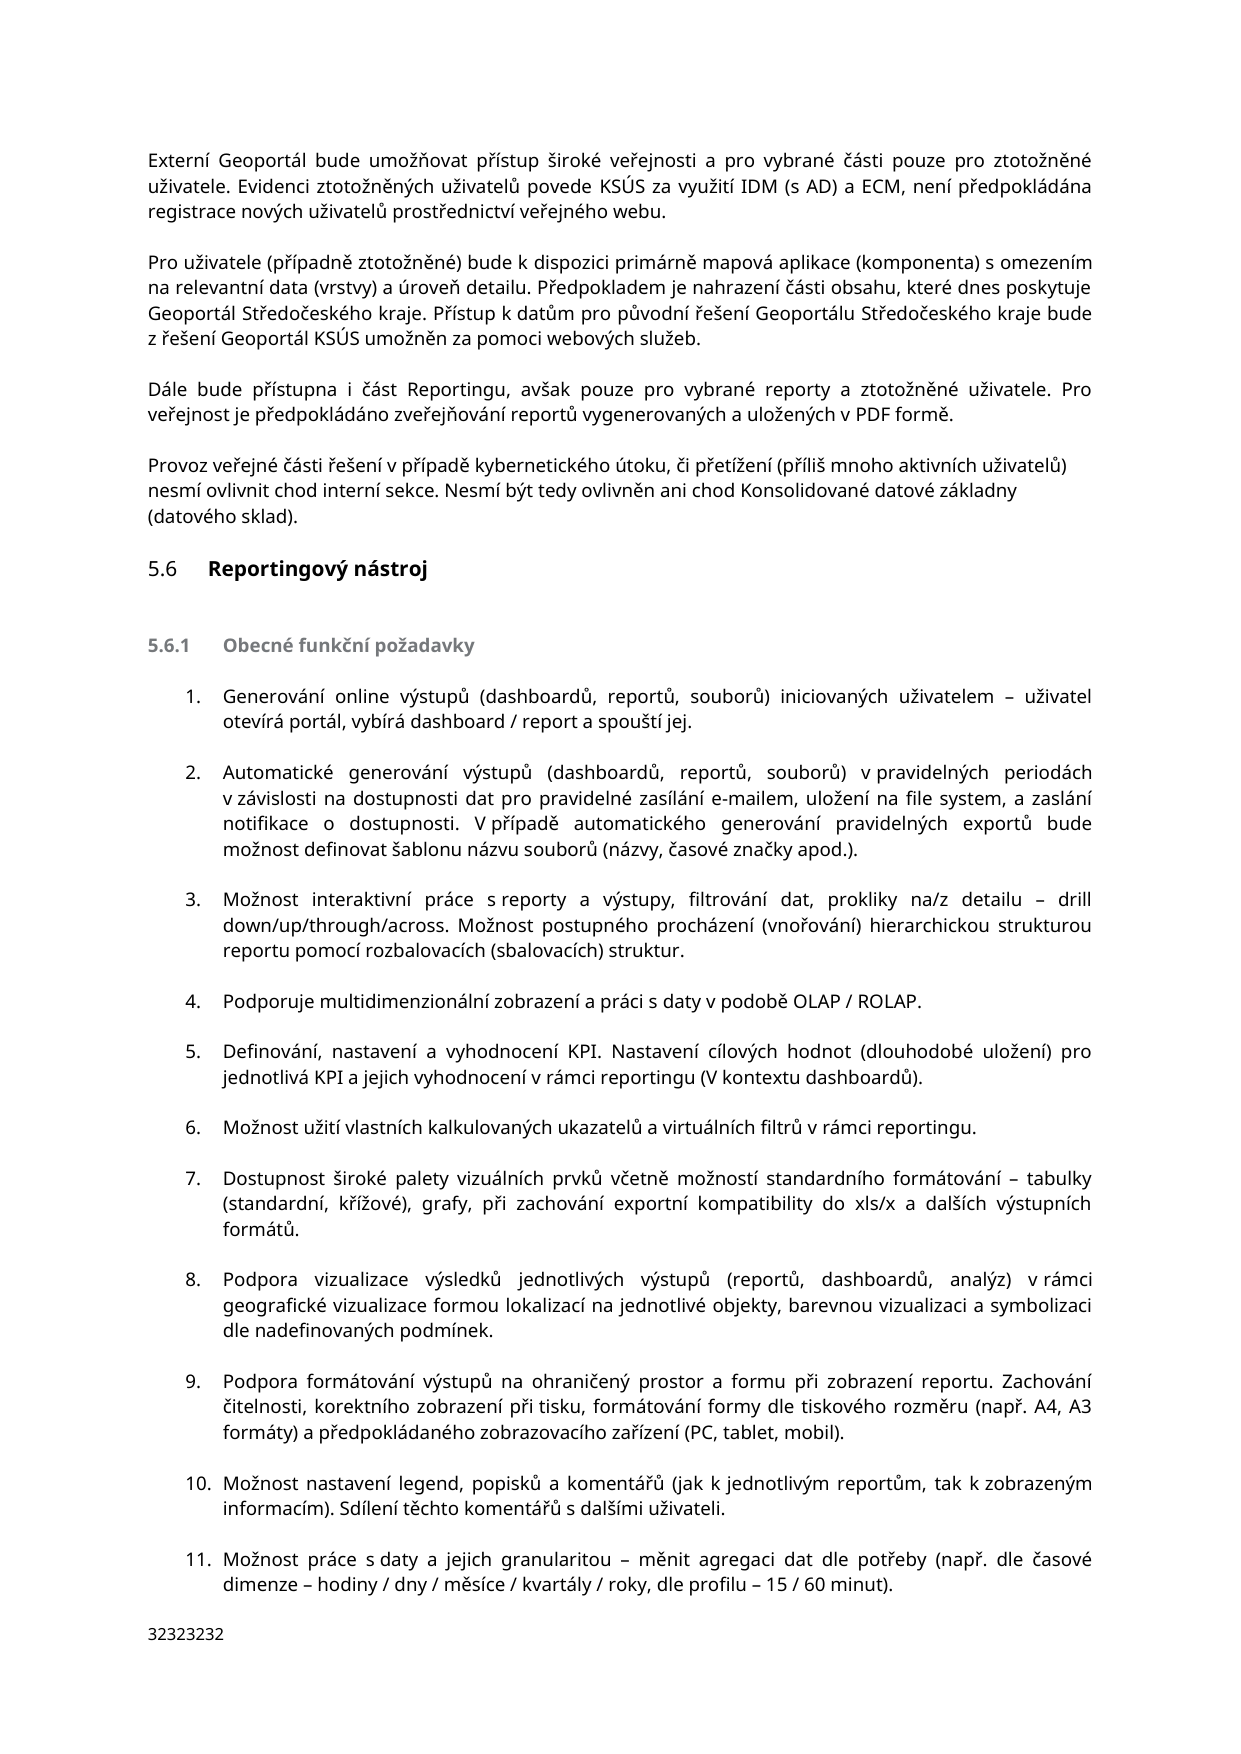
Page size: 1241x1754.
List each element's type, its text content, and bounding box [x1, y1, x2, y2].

list Možnost práce s daty a jejich granularitou – měnit agregaci dat dle potřeby (např. dle časové dimenze – hodiny / dny / měsíce / kvartály / roky, dle profilu – 15 / 60 minut). [185, 1546, 1093, 1597]
text Externí Geoportál bude umožňovat přístup široké veřejnosti a pro vybrané části pouze pro ztotožněné uživatele. Evidenci ztotožněných uživatelů povede KSÚS za využití IDM (s AD) a ECM, není předpokládána registrace nových uživatelů prostřednictví veřejného webu. [148, 148, 1093, 224]
subtitle Obecné funkční požadavky [148, 633, 1093, 658]
list Definování, nastavení a vyhodnocení KPI. Nastavení cílových hodnot (dlouhodobé uložení) pro jednotlivá KPI a jejich vyhodnocení v rámci reportingu (V kontextu dashboardů). [185, 1038, 1093, 1089]
list Podpora formátování výstupů na ohraničený prostor a formu při zobrazení reportu. Zachování čitelnosti, korektního zobrazení při tisku, formátování formy dle tiskového rozměru (např. A4, A3 formáty) a předpokládaného zobrazovacího zařízení (PC, tablet, mobil). [185, 1368, 1093, 1445]
list Generování online výstupů (dashboardů, reportů, souborů) iniciovaných uživatelem – uživatel otevírá portál, vybírá dashboard / report a spouští jej. [185, 683, 1093, 734]
list Podpora vizualizace výsledků jednotlivých výstupů (reportů, dashboardů, analýz) v rámci geografické vizualizace formou lokalizací na jednotlivé objekty, barevnou vizualizaci a symbolizaci dle nadefinovaných podmínek. [185, 1267, 1093, 1343]
text Pro uživatele (případně ztotožněné) bude k dispozici primárně mapová aplikace (komponenta) s omezením na relevantní data (vrstvy) a úroveň detailu. Předpokladem je nahrazení části obsahu, které dnes poskytuje Geoportál Středočeského kraje. Přístup k datům pro původní řešení Geoportálu Středočeského kraje bude z řešení Geoportál KSÚS umožněn za pomoci webových služeb. [148, 249, 1093, 351]
list Automatické generování výstupů (dashboardů, reportů, souborů) v pravidelných periodách v závislosti na dostupnosti dat pro pravidelné zasílání e-mailem, uložení na file system, a zaslání notifikace o dostupnosti. V případě automatického generování pravidelných exportů bude možnost definovat šablonu názvu souborů (názvy, časové značky apod.). [185, 759, 1093, 861]
list Podporuje multidimenzionální zobrazení a práci s daty v podobě OLAP / ROLAP. [185, 988, 1093, 1013]
text Dále bude přístupna i část Reportingu, avšak pouze pro vybrané reporty a ztotožněné uživatele. Pro veřejnost je předpokládáno zveřejňování reportů vygenerovaných a uložených v PDF formě. [148, 376, 1093, 427]
list Možnost interaktivní práce s reporty a výstupy, filtrování dat, prokliky na/z detailu – drill down/up/through/across. Možnost postupného procházení (vnořování) hierarchickou strukturou reportu pomocí rozbalovacích (sbalovacích) struktur. [185, 886, 1093, 963]
list Možnost užití vlastních kalkulovaných ukazatelů a virtuálních filtrů v rámci reportingu. [185, 1114, 1093, 1140]
list Možnost nastavení legend, popisků a komentářů (jak k jednotlivým reportům, tak k zobrazeným informacím). Sdílení těchto komentářů s dalšími uživateli. [185, 1470, 1093, 1521]
text Provoz veřejné části řešení v případě kybernetického útoku, či přetížení (příliš mnoho aktivních uživatelů) nesmí ovlivnit chod interní sekce. Nesmí být tedy ovlivněn ani chod Konsolidované datové základny (datového sklad). [148, 452, 1093, 529]
subtitle Reportingový nástroj [148, 554, 1093, 582]
list Dostupnost široké palety vizuálních prvků včetně možností standardního formátování – tabulky (standardní, křížové), grafy, při zachování exportní kompatibility do xls/x a dalších výstupních formátů. [185, 1165, 1093, 1242]
